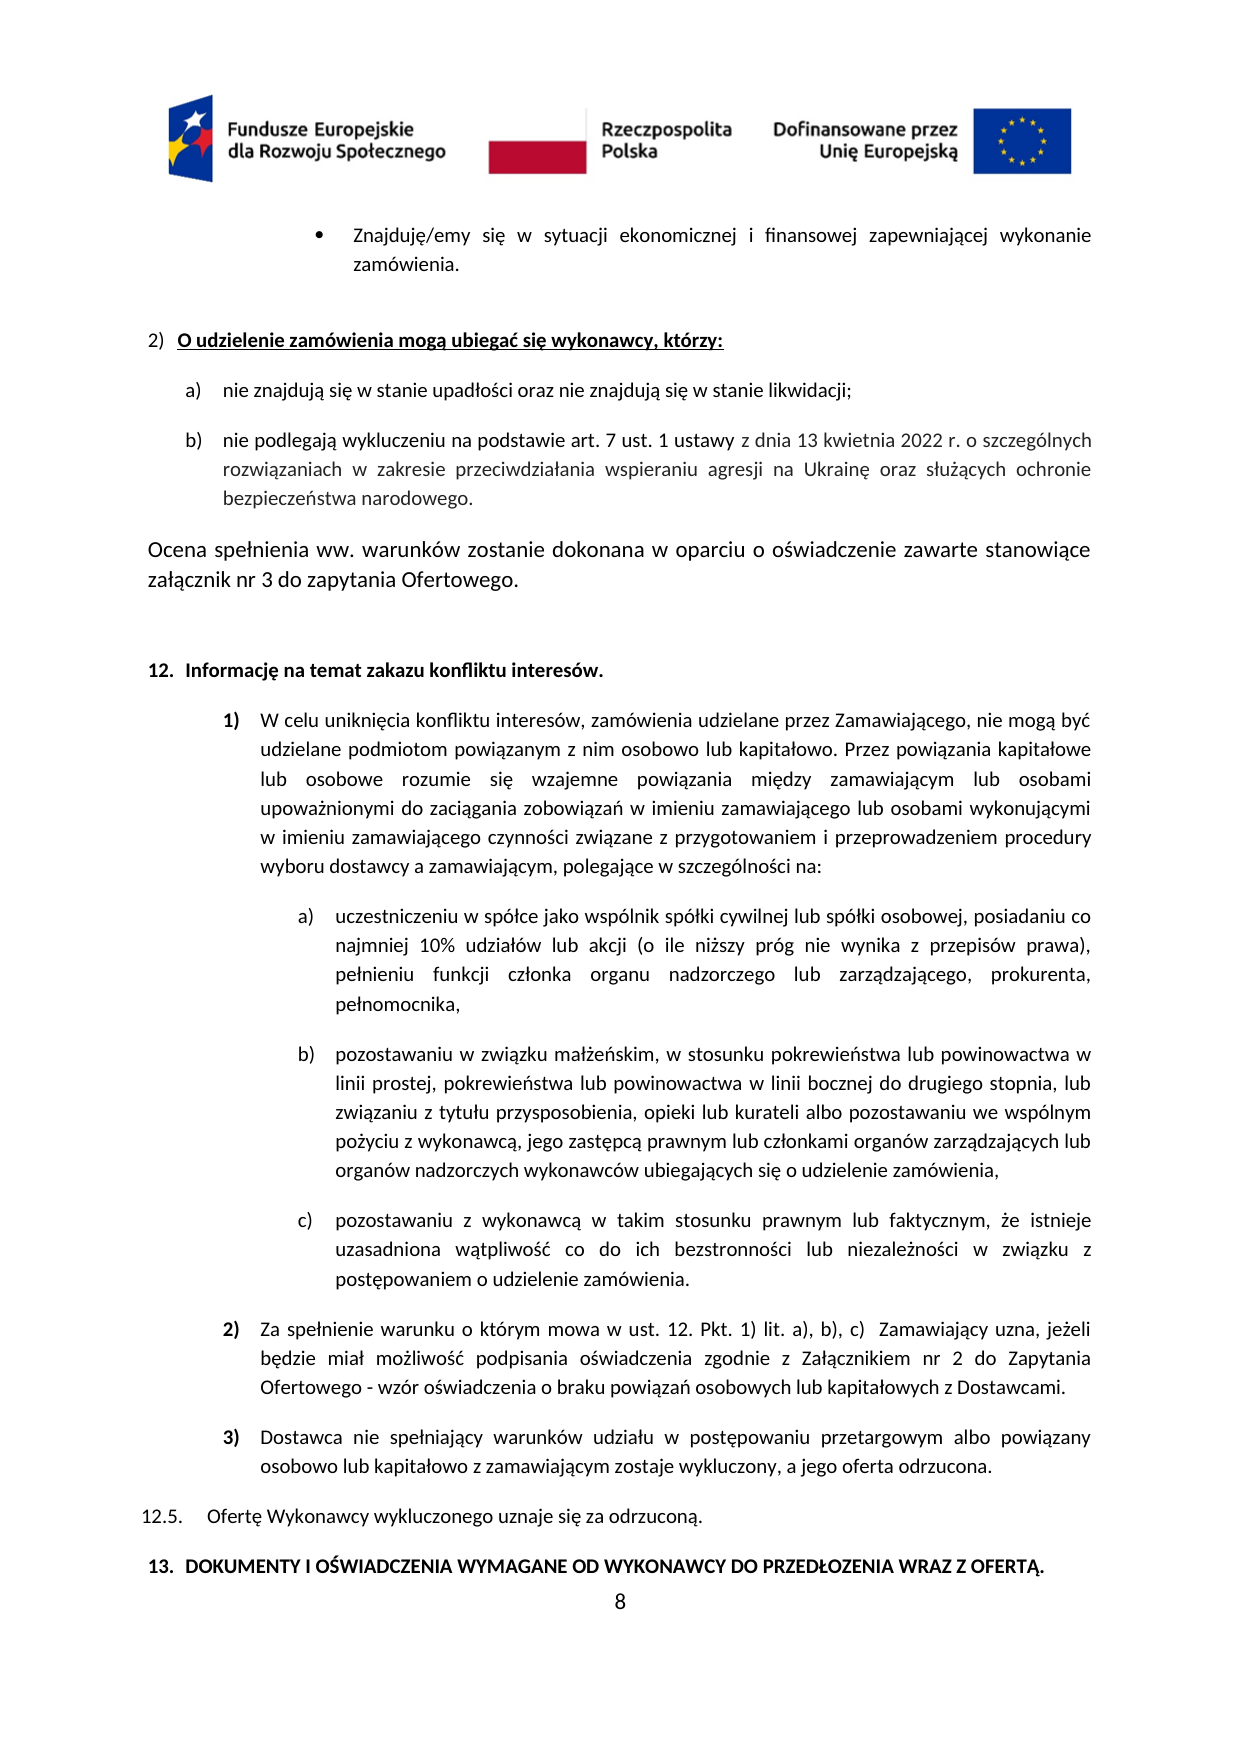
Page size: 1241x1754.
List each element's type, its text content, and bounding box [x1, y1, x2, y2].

picture [147, 73, 1093, 204]
list nie podlegają wykluczeniu na podstawie art. 7 ust. 1 ustawy z dnia 13 kwietnia 2022 r. o szczególnych rozwiązaniach w zakresie przeciwdziałania wspieraniu agresji na Ukrainę oraz służących ochronie bezpieczeństwa narodowego. [185, 427, 1092, 511]
text Ocena spełnienia ww. warunków zostanie dokonana w oparciu o oświadczenie zawarte stanowiące załącznik nr 3 do zapytania Ofertowego. [148, 535, 1092, 593]
list Dostawca nie spełniający warunków udziału w postępowaniu przetargowym albo powiązany osobowo lub kapitałowo z zamawiającym zostaje wykluczony, a jego oferta odrzucona. [223, 1424, 1092, 1479]
list Za spełnienie warunku o którym mowa w ust. 12. Pkt. 1) lit. a), b), c) Zamawiający uzna, jeżeli będzie miał możliwość podpisania oświadczenia zgodnie z Załącznikiem nr 2 do Zapytania Ofertowego - wzór oświadczenia o braku powiązań osobowych lub kapitałowych z Dostawcami. [223, 1316, 1092, 1399]
list Informację na temat zakazu konfliktu interesów. [148, 657, 1092, 683]
list Znajduję/emy się w sytuacji ekonomicznej i finansowej zapewniającej wykonanie zamówienia. [316, 222, 1092, 277]
list DOKUMENTY I OŚWIADCZENIA WYMAGANE OD WYKONAWCY DO PRZEDŁOZENIA WRAZ Z OFERTĄ. [148, 1553, 1092, 1579]
list nie znajdują się w stanie upadłości oraz nie znajdują się w stanie likwidacji; [185, 377, 1092, 402]
list W celu uniknięcia konfliktu interesów, zamówienia udzielane przez Zamawiającego, nie mogą być udzielane podmiotom powiązanym z nim osobowo lub kapitałowo. Przez powiązania kapitałowe lub osobowe rozumie się wzajemne powiązania między zamawiającym lub osobami upoważnionymi do zaciągania zobowiązań w imieniu zamawiającego lub osobami wykonującymi w imieniu zamawiającego czynności związane z przygotowaniem i przeprowadzeniem procedury wyboru dostawcy a zamawiającym, polegające w szczególności na: [223, 707, 1092, 879]
list Ofertę Wykonawcy wykluczonego uznaje się za odrzuconą. [141, 1503, 1092, 1529]
list O udzielenie zamówienia mogą ubiegać się wykonawcy, którzy: [148, 327, 1092, 352]
list uczestniczeniu w spółce jako wspólnik spółki cywilnej lub spółki osobowej, posiadaniu co najmniej 10% udziałów lub akcji (o ile niższy próg nie wynika z przepisów prawa), pełnieniu funkcji członka organu nadzorczego lub zarządzającego, prokurenta, pełnomocnika, [298, 903, 1092, 1016]
list pozostawaniu w związku małżeńskim, w stosunku pokrewieństwa lub powinowactwa w linii prostej, pokrewieństwa lub powinowactwa w linii bocznej do drugiego stopnia, lub związaniu z tytułu przysposobienia, opieki lub kurateli albo pozostawaniu we wspólnym pożyciu z wykonawcą, jego zastępcą prawnym lub członkami organów zarządzających lub organów nadzorczych wykonawców ubiegających się o udzielenie zamówienia, [298, 1041, 1092, 1183]
list pozostawaniu z wykonawcą w takim stosunku prawnym lub faktycznym, że istnieje uzasadniona wątpliwość co do ich bezstronności lub niezależności w związku z postępowaniem o udzielenie zamówienia. [298, 1207, 1092, 1291]
